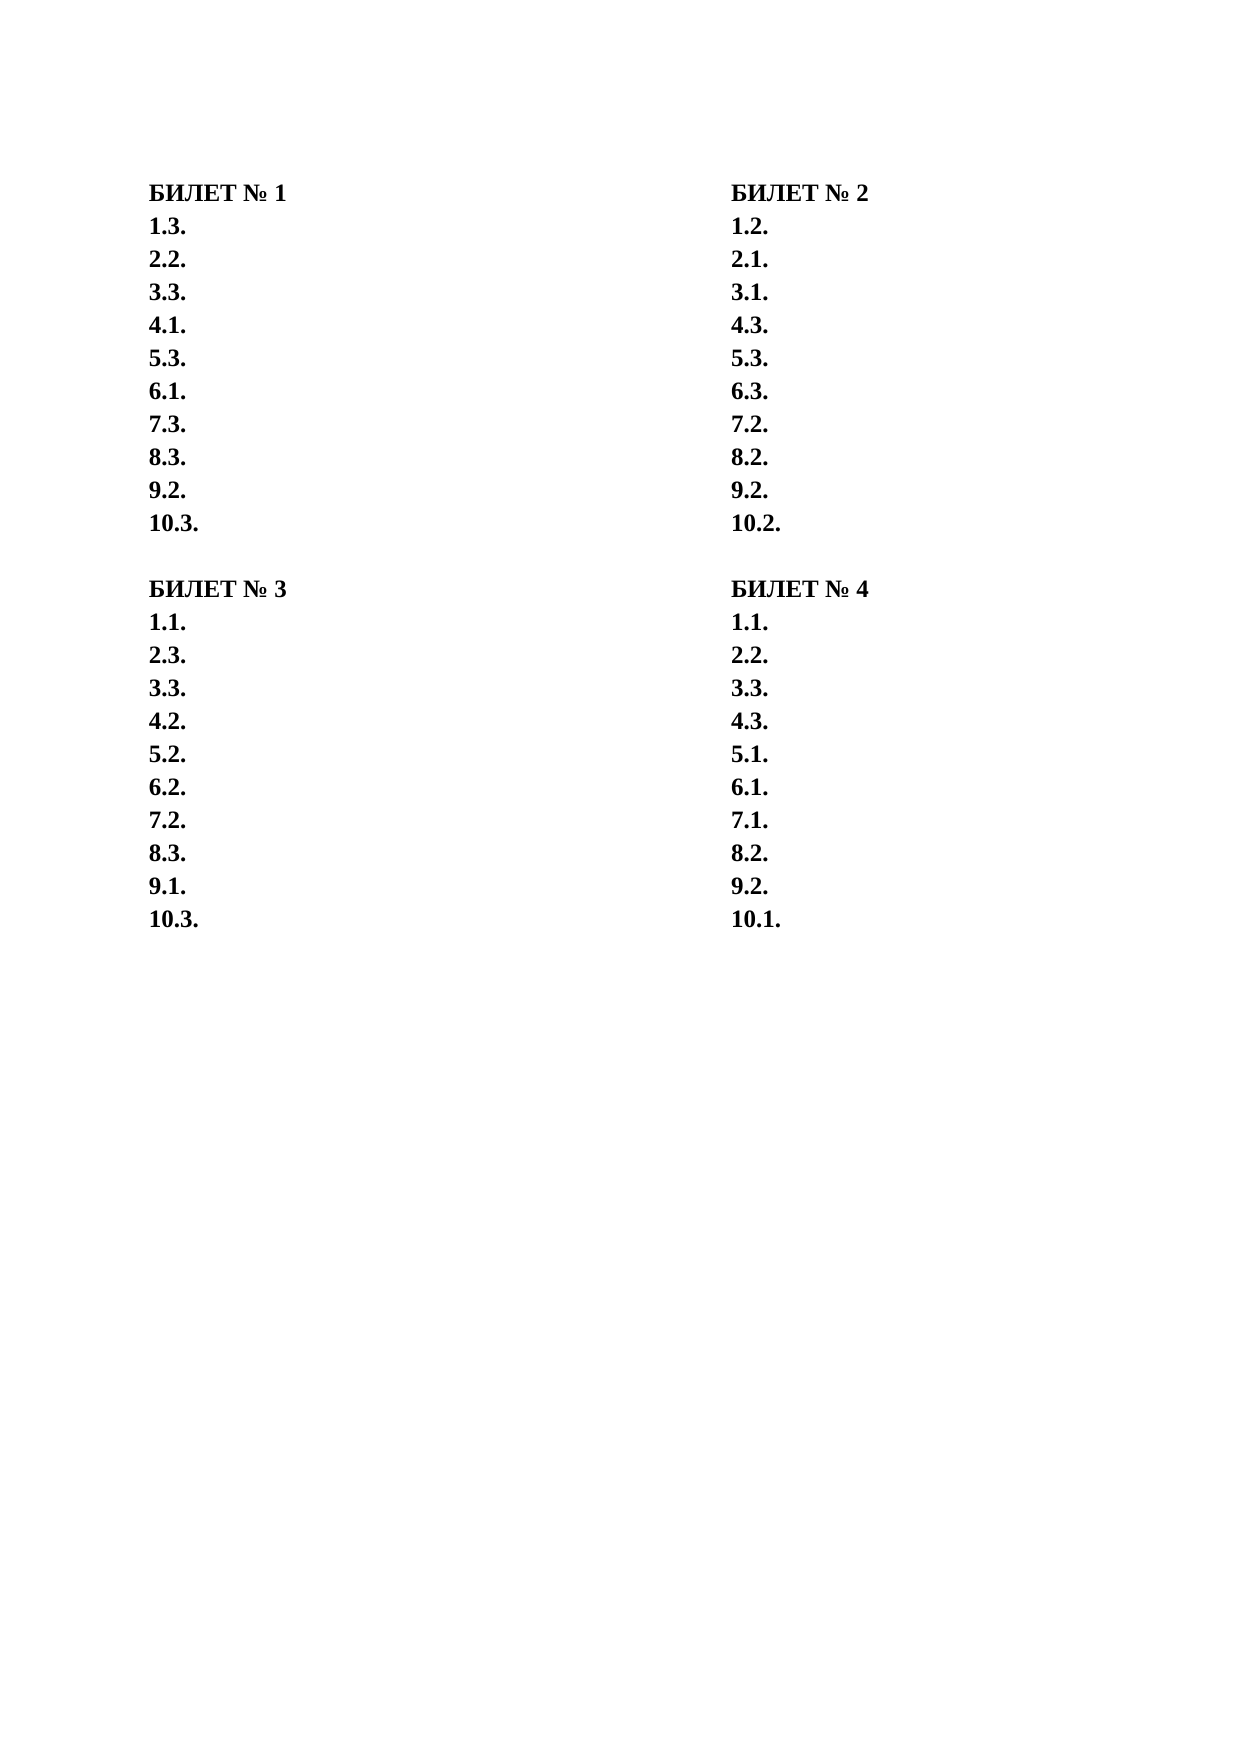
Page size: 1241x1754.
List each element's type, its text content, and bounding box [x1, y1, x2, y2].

list БИЛЕТ № 3 [149, 574, 583, 603]
list 1.3. [149, 211, 583, 240]
text 2.2. [731, 640, 1165, 669]
text 10.1. [731, 904, 1165, 933]
text 3.1. [731, 277, 1165, 306]
text 3.3. [731, 673, 1165, 702]
text 8.2. [731, 442, 1165, 471]
list 1.1. [149, 607, 583, 636]
list 2.3. [149, 640, 583, 669]
text 8.2. [731, 838, 1165, 867]
text 2.1. [731, 244, 1165, 273]
list 10.3. [149, 508, 583, 537]
text 6.3. [731, 376, 1165, 405]
text 5.1. [731, 739, 1165, 768]
text БИЛЕТ № 2 [731, 178, 1165, 207]
text 7.1. [731, 805, 1165, 834]
list 5.2. [149, 739, 583, 768]
list 5.3. [149, 343, 583, 372]
list 6.1. [149, 376, 583, 405]
text 5.3. [731, 343, 1165, 372]
list 7.2. [149, 805, 583, 834]
text 4.3. [731, 310, 1165, 339]
list 10.3. [149, 904, 583, 933]
text 6.1. [731, 772, 1165, 801]
list 7.3. [149, 409, 583, 438]
list 3.3. [149, 673, 583, 702]
text БИЛЕТ № 4 [731, 574, 1165, 603]
list 4.2. [149, 706, 583, 735]
text 9.2. [731, 871, 1165, 900]
text 1.1. [731, 607, 1165, 636]
list 3.3. [149, 277, 583, 306]
list 9.2. [149, 475, 583, 504]
text 7.2. [731, 409, 1165, 438]
list БИЛЕТ № 1 [149, 178, 583, 207]
list 9.1. [149, 871, 583, 900]
list 8.3. [149, 838, 583, 867]
text 1.2. [731, 211, 1165, 240]
list 6.2. [149, 772, 583, 801]
text 9.2. [731, 475, 1165, 504]
list 2.2. [149, 244, 583, 273]
list 8.3. [149, 442, 583, 471]
list 4.1. [149, 310, 583, 339]
text 10.2. [731, 508, 1165, 537]
text 4.3. [731, 706, 1165, 735]
